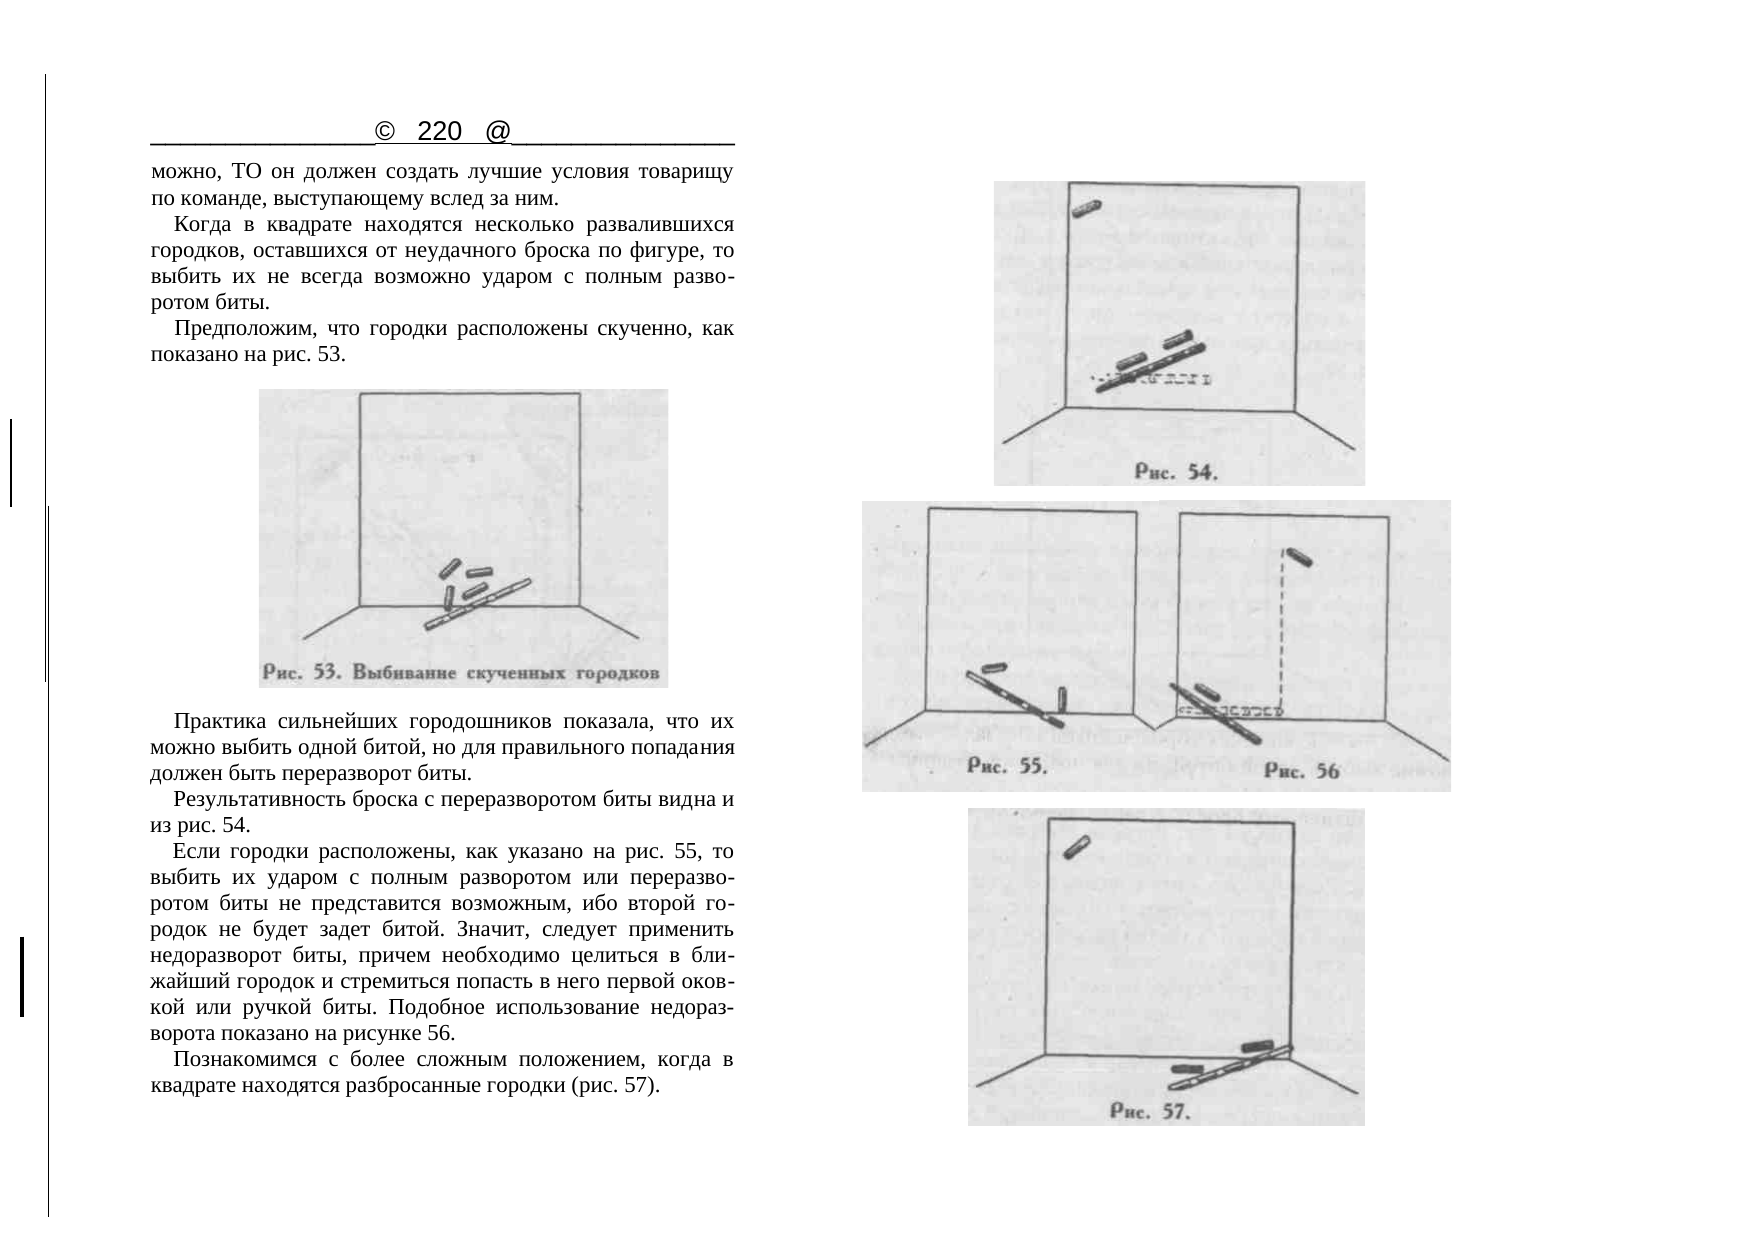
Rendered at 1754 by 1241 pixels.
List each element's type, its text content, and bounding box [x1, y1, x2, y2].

text Когда в квадрате находятся несколько развалившихся городков, оставшихся от неудачного броска по фигуре, то выбить их не всегда возможно ударом с полным разворотом биты. [151, 210, 735, 314]
picture [993, 181, 1366, 486]
text Если городки расположены, как указано на рис. 55, то выбить их ударом с полным разворотом или переразворотом биты не представится возможным, ибо второй городок не будет задет битой. Значит, следует применить недоразворот биты, причем необходимо целиться в ближайший городок и стремиться попасть в него первой оковкой или ручкой биты. Подобное использование недораз-ворота показано на рисунке 56. [150, 837, 735, 1046]
picture [258, 389, 669, 688]
text Познакомимся с более сложным положением, когда в квадрате находятся разбросанные городки (рис. 57). [151, 1046, 734, 1098]
text Результативность броска с переразворотом биты видна и из рис. 54. [150, 785, 734, 837]
picture [968, 808, 1365, 1126]
text Практика сильнейших городошников показала, что их можно выбить одной битой, но для правильного попадания должен быть переразворот биты. [150, 707, 735, 785]
text Предположим, что городки расположены скученно, как показано на рис. 53. [151, 314, 735, 366]
picture [862, 500, 1452, 792]
text можно, ТО он должен создать лучшие условия товарищу по команде, выступающему вслед за ним. [151, 158, 734, 210]
text © 220 @ [151, 115, 736, 147]
